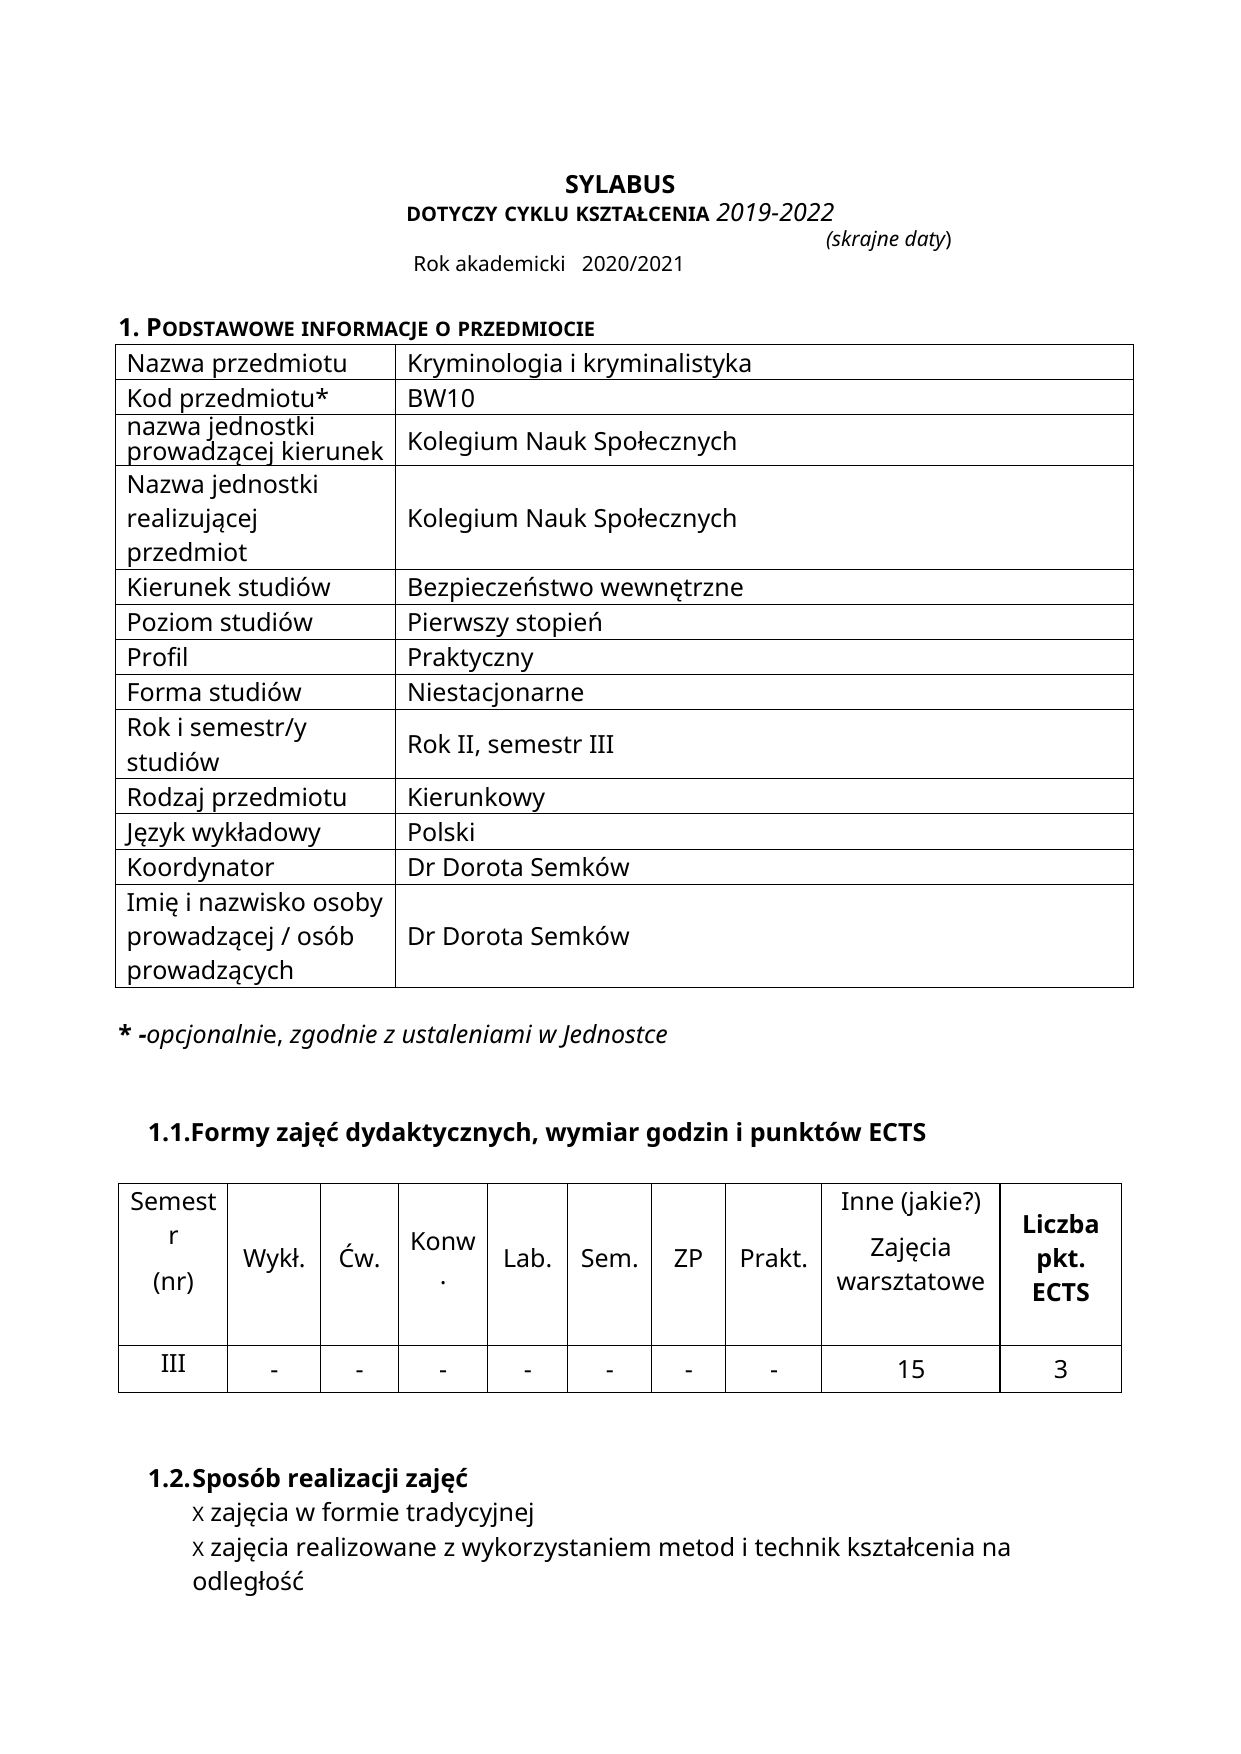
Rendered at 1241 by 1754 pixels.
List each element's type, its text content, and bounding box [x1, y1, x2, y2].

table_cell Rok i semestr/y studiów [116, 710, 395, 778]
table_cell Bezpieczeństwo wewnętrzne [396, 570, 1133, 604]
table_cell Kierunkowy [396, 779, 1133, 813]
text dotyczy cyklu kształcenia 2019-2022 [118, 201, 1122, 226]
table_cell Imię i nazwisko osoby prowadzącej / osób prowadzących [116, 885, 395, 987]
text SYLABUS [118, 167, 1122, 201]
table_cell Dr Dorota Semków [396, 850, 1133, 883]
table_header Liczba pkt. ECTS [1001, 1184, 1121, 1345]
table_header ZP [652, 1184, 725, 1345]
table_header Ćw. [321, 1184, 398, 1345]
table_cell 3 [1001, 1346, 1121, 1392]
table_header Semestr (nr) [119, 1184, 227, 1345]
table_cell Praktyczny [396, 640, 1133, 674]
table_cell BW10 [396, 380, 1133, 414]
table_cell - [321, 1346, 398, 1392]
table_header Inne (jakie?) Zajęcia warsztatowe [822, 1184, 999, 1345]
table_cell Kod przedmiotu* [116, 380, 395, 414]
table_header Kryminologia i kryminalistyka [396, 345, 1133, 379]
table_cell Profil [116, 640, 395, 674]
table_header Sem. [568, 1184, 651, 1345]
text * -opcjonalnie, zgodnie z ustaleniami w Jednostce [118, 1017, 1122, 1051]
table_cell Dr Dorota Semków [396, 885, 1133, 987]
table_cell Nazwa jednostki realizującej przedmiot [116, 466, 395, 569]
table_cell - [228, 1346, 320, 1392]
text x zajęcia realizowane z wykorzystaniem metod i technik kształcenia na odległość [192, 1529, 1122, 1597]
table_cell Kolegium Nauk Społecznych [396, 415, 1133, 465]
table_header Lab. [488, 1184, 567, 1345]
table_cell nazwa jednostki prowadzącej kierunek [116, 415, 395, 465]
table_header Konw. [399, 1184, 487, 1345]
table_cell Niestacjonarne [396, 675, 1133, 709]
text (skrajne daty) [118, 226, 1122, 251]
table_cell Język wykładowy [116, 814, 395, 848]
table_cell Rok II, semestr III [396, 710, 1133, 778]
table_cell Koordynator [116, 850, 395, 883]
table_cell Poziom studiów [116, 605, 395, 639]
table_header Nazwa przedmiotu [116, 345, 395, 379]
table_cell - [488, 1346, 567, 1392]
table_cell III [119, 1346, 227, 1392]
table_cell Forma studiów [116, 675, 395, 709]
table_cell Kolegium Nauk Społecznych [396, 466, 1133, 569]
table_cell 15 [822, 1346, 999, 1392]
table_cell Pierwszy stopień [396, 605, 1133, 639]
text 1. Podstawowe informacje o przedmiocie [118, 310, 1122, 344]
table_cell - [652, 1346, 725, 1392]
table_cell Kierunek studiów [116, 570, 395, 604]
table_cell Rodzaj przedmiotu [116, 779, 395, 813]
table_header Wykł. [228, 1184, 320, 1345]
text Rok akademicki 2020/2021 [118, 251, 1122, 276]
text x zajęcia w formie tradycyjnej [192, 1495, 1122, 1529]
text 1.1.Formy zajęć dydaktycznych, wymiar godzin i punktów ECTS [148, 1114, 1122, 1148]
table_cell - [726, 1346, 821, 1392]
table_header Prakt. [726, 1184, 821, 1345]
table_cell Polski [396, 814, 1133, 848]
text 1.2. Sposób realizacji zajęć [148, 1461, 1122, 1495]
table_cell - [568, 1346, 651, 1392]
table_cell - [399, 1346, 487, 1392]
